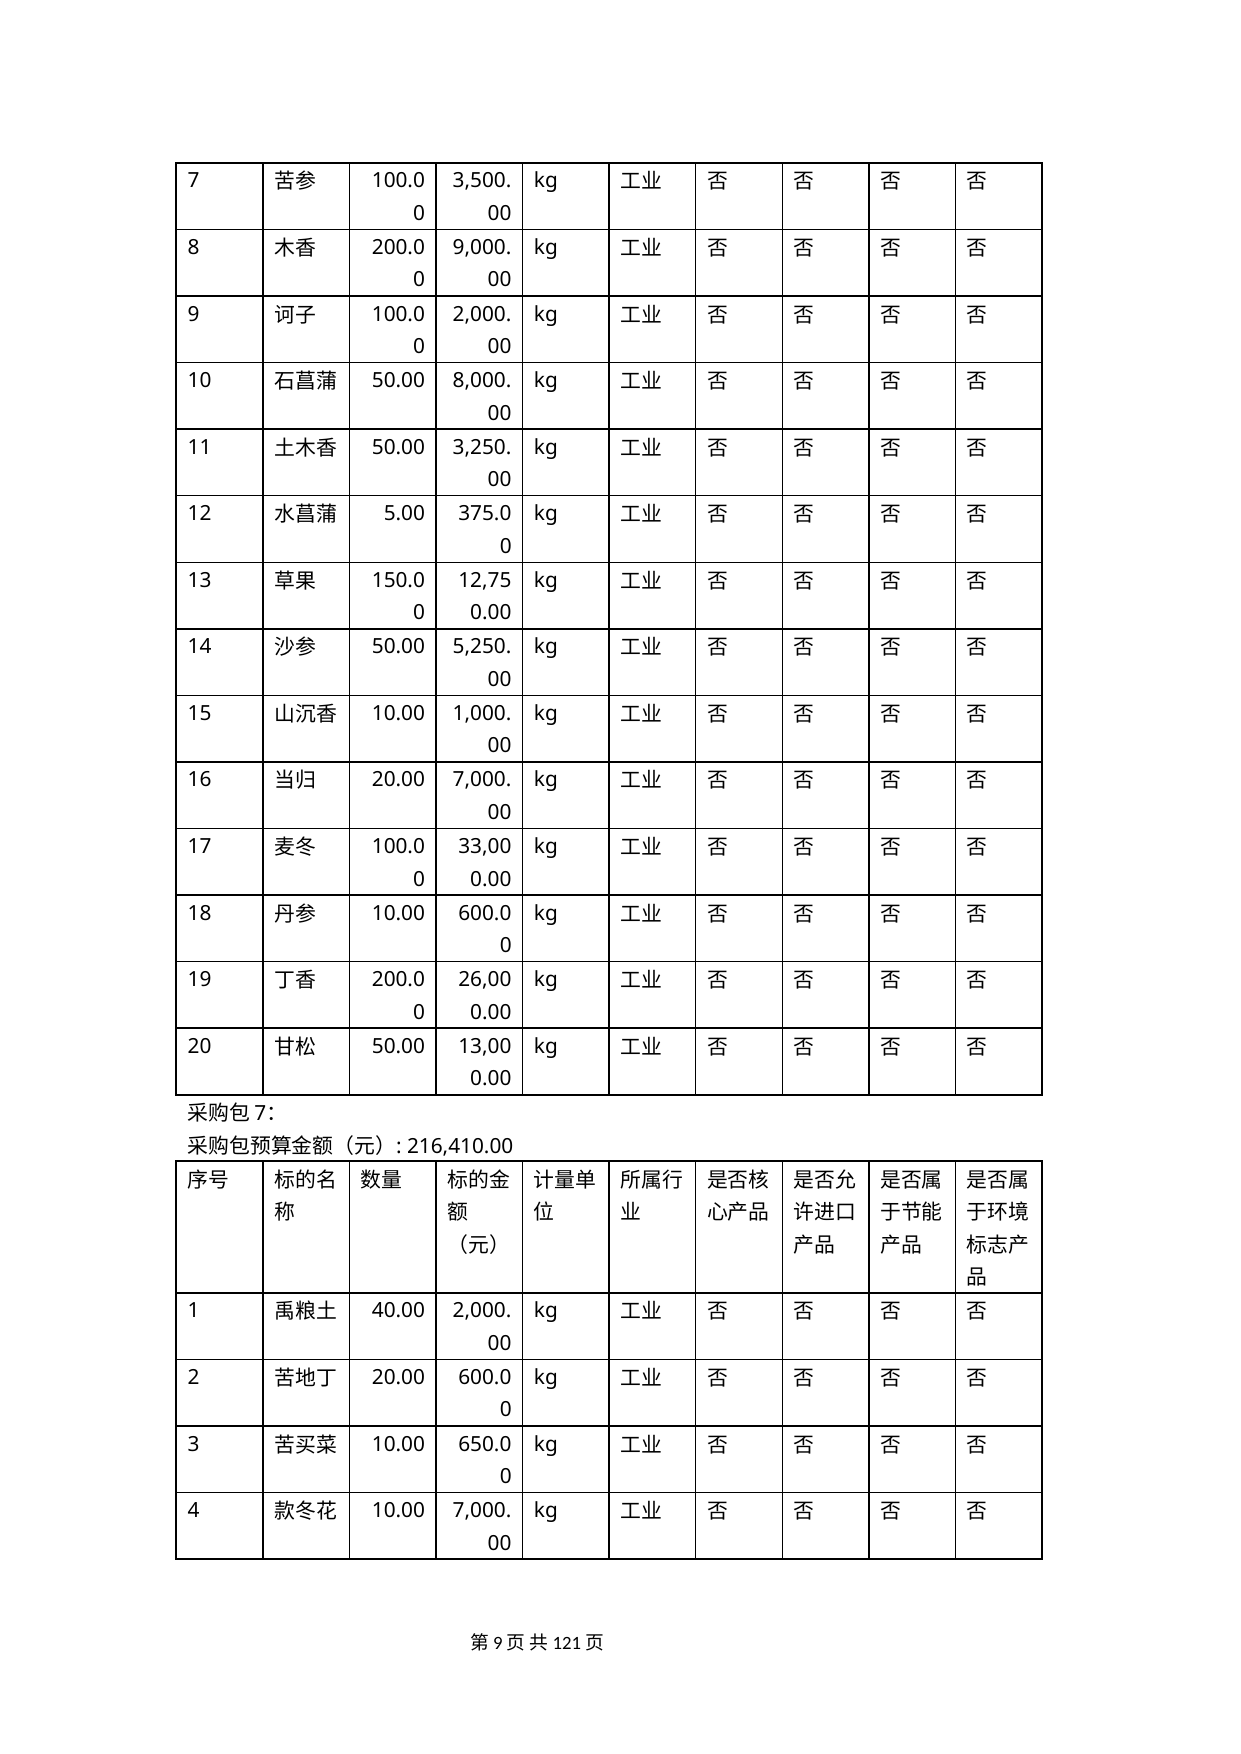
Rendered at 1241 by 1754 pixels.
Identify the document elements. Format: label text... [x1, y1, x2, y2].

table_cell kg [523, 363, 608, 428]
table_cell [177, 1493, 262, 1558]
table_cell 17 [177, 829, 262, 894]
table_cell 否 [870, 696, 955, 761]
table_cell 否 [956, 763, 1041, 828]
table_cell 否 [783, 1029, 868, 1094]
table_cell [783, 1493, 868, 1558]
table_cell 苦地丁 [264, 1360, 349, 1425]
table_cell kg [523, 896, 608, 961]
table_cell 工业 [610, 829, 695, 894]
table_cell 200.00 [350, 962, 435, 1027]
table_cell 否 [783, 630, 868, 694]
table_cell 麦冬 [264, 829, 349, 894]
table_header 所属行业 [610, 1162, 695, 1292]
table_cell 12,750.00 [437, 563, 522, 628]
table_cell 10.00 [350, 696, 435, 761]
table_cell 19 [177, 962, 262, 1027]
table_cell 否 [696, 1294, 782, 1358]
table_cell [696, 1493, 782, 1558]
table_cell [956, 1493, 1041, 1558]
table_cell 否 [870, 363, 955, 428]
table_cell kg [523, 696, 608, 761]
table_cell 3,250.00 [437, 430, 522, 495]
table_cell 苦参 [264, 164, 349, 228]
table_cell 否 [870, 563, 955, 628]
table_cell 7 [177, 164, 262, 228]
table_cell 7,000.00 [437, 763, 522, 828]
table_cell kg [523, 962, 608, 1027]
table_cell 18 [177, 896, 262, 961]
table_cell kg [523, 230, 608, 295]
table_cell 否 [870, 896, 955, 961]
table_cell 否 [696, 1029, 782, 1094]
table_cell 12 [177, 496, 262, 561]
table_cell 否 [956, 1294, 1041, 1358]
table_cell 否 [696, 962, 782, 1027]
table_cell 33,000.00 [437, 829, 522, 894]
table_cell 否 [696, 896, 782, 961]
table_cell 否 [696, 696, 782, 761]
table_cell kg [523, 1029, 608, 1094]
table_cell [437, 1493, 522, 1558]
table_cell 否 [956, 696, 1041, 761]
table_cell 否 [956, 230, 1041, 295]
table_cell 否 [956, 829, 1041, 894]
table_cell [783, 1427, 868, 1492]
table_cell 8,000.00 [437, 363, 522, 428]
table_cell 5,250.00 [437, 630, 522, 694]
text 采购包7： [187, 1095, 1053, 1128]
table_header 序号 [177, 1162, 262, 1292]
table_cell 50.00 [350, 363, 435, 428]
table_cell 丁香 [264, 962, 349, 1027]
table_cell 工业 [610, 297, 695, 362]
table_cell 8 [177, 230, 262, 295]
table_cell 否 [870, 1029, 955, 1094]
table_cell 土木香 [264, 430, 349, 495]
table_cell 1 [177, 1294, 262, 1358]
table_cell 工业 [610, 696, 695, 761]
table_header 是否属于环境标志产品 [956, 1162, 1041, 1292]
table_cell 否 [696, 496, 782, 561]
table_cell 10 [177, 363, 262, 428]
table_cell 工业 [610, 1360, 695, 1425]
table_cell 否 [870, 430, 955, 495]
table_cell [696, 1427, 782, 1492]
table_cell 否 [783, 297, 868, 362]
table_cell 否 [783, 563, 868, 628]
table_cell 否 [783, 896, 868, 961]
table_cell 否 [696, 363, 782, 428]
table_cell 11 [177, 430, 262, 495]
table_cell kg [523, 430, 608, 495]
table_cell 10.00 [350, 896, 435, 961]
table_cell 否 [956, 1029, 1041, 1094]
table_cell 工业 [610, 1294, 695, 1358]
table_cell kg [523, 563, 608, 628]
table_cell 否 [870, 297, 955, 362]
table_cell kg [523, 164, 608, 228]
table_cell 工业 [610, 363, 695, 428]
table_cell 工业 [610, 1029, 695, 1094]
table_cell 5.00 [350, 496, 435, 561]
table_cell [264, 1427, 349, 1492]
table_cell kg [523, 297, 608, 362]
table_cell 工业 [610, 630, 695, 694]
table_cell 16 [177, 763, 262, 828]
table_cell 否 [783, 1360, 868, 1425]
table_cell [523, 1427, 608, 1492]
table_cell 否 [696, 164, 782, 228]
table_cell 40.00 [350, 1294, 435, 1358]
table_cell 丹参 [264, 896, 349, 961]
table_cell 否 [783, 829, 868, 894]
table_cell 山沉香 [264, 696, 349, 761]
table_cell 否 [870, 164, 955, 228]
table_cell 200.00 [350, 230, 435, 295]
table_cell 否 [696, 630, 782, 694]
table_cell 2,000.00 [437, 1294, 522, 1358]
table_header 是否允许进口产品 [783, 1162, 868, 1292]
table_cell 13,000.00 [437, 1029, 522, 1094]
table_header 标的金额 （元） [437, 1162, 522, 1292]
table_cell 工业 [610, 896, 695, 961]
table_cell 工业 [610, 164, 695, 228]
table_cell 诃子 [264, 297, 349, 362]
table_cell 1,000.00 [437, 696, 522, 761]
table_cell 600.00 [437, 896, 522, 961]
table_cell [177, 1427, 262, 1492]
table_cell 2 [177, 1360, 262, 1425]
table_cell 草果 [264, 563, 349, 628]
table_cell 50.00 [350, 430, 435, 495]
table_cell 3,500.00 [437, 164, 522, 228]
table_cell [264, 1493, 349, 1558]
table_cell 否 [870, 763, 955, 828]
table_cell 工业 [610, 230, 695, 295]
table_cell 否 [783, 363, 868, 428]
table_cell 工业 [610, 962, 695, 1027]
table_cell 否 [870, 496, 955, 561]
table_cell 14 [177, 630, 262, 694]
table_cell kg [523, 630, 608, 694]
table_cell 否 [783, 164, 868, 228]
text 采购包预算金额（元）: 216,410.00 [187, 1128, 1053, 1160]
table_cell 工业 [610, 496, 695, 561]
table_header 计量单位 [523, 1162, 608, 1292]
table_header 数量 [350, 1162, 435, 1292]
table_cell 375.00 [437, 496, 522, 561]
table_cell 否 [956, 962, 1041, 1027]
table_cell 100.00 [350, 829, 435, 894]
table_cell 否 [870, 962, 955, 1027]
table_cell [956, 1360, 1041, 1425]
table_cell 否 [870, 230, 955, 295]
table_cell 100.00 [350, 297, 435, 362]
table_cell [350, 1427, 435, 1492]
table_cell 50.00 [350, 630, 435, 694]
table_cell kg [523, 1360, 608, 1425]
table_cell 石菖蒲 [264, 363, 349, 428]
table_cell 否 [956, 430, 1041, 495]
table_cell 否 [696, 829, 782, 894]
table_cell 否 [956, 297, 1041, 362]
table_cell 否 [783, 230, 868, 295]
table_cell 20.00 [350, 763, 435, 828]
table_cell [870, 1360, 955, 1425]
table_header 是否属于节能产品 [870, 1162, 955, 1292]
table_cell 20.00 [350, 1360, 435, 1425]
table_cell 否 [783, 496, 868, 561]
table_cell 否 [783, 696, 868, 761]
table_header 标的名称 [264, 1162, 349, 1292]
table_cell 否 [696, 763, 782, 828]
table_cell 否 [870, 829, 955, 894]
table_cell 否 [956, 896, 1041, 961]
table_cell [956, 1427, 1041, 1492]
table_header 是否核心产品 [696, 1162, 782, 1292]
table_cell 否 [870, 630, 955, 694]
table_cell 20 [177, 1029, 262, 1094]
table_cell 甘松 [264, 1029, 349, 1094]
table_cell kg [523, 1294, 608, 1358]
table_cell 工业 [610, 430, 695, 495]
table_cell 否 [870, 1294, 955, 1358]
table_cell 9,000.00 [437, 230, 522, 295]
table_cell 50.00 [350, 1029, 435, 1094]
table_cell 9 [177, 297, 262, 362]
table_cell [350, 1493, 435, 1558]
table_cell 150.00 [350, 563, 435, 628]
table_cell 2,000.00 [437, 297, 522, 362]
table_cell 否 [783, 763, 868, 828]
table_cell 否 [696, 430, 782, 495]
table_cell 13 [177, 563, 262, 628]
table_cell 否 [956, 630, 1041, 694]
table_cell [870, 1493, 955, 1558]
table_cell 沙参 [264, 630, 349, 694]
table_cell 26,000.00 [437, 962, 522, 1027]
table_cell 否 [696, 563, 782, 628]
table_cell kg [523, 829, 608, 894]
table_cell 否 [696, 230, 782, 295]
table_cell 否 [696, 1360, 782, 1425]
table_cell 水菖蒲 [264, 496, 349, 561]
table_cell 否 [783, 1294, 868, 1358]
table_cell 15 [177, 696, 262, 761]
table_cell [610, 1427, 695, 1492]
table_cell 禹粮土 [264, 1294, 349, 1358]
table_cell kg [523, 496, 608, 561]
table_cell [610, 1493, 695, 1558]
table_cell 否 [696, 297, 782, 362]
table_cell 600.00 [437, 1360, 522, 1425]
table_cell 100.00 [350, 164, 435, 228]
table_cell 否 [783, 430, 868, 495]
table_cell kg [523, 763, 608, 828]
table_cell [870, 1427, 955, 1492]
table_cell 木香 [264, 230, 349, 295]
table_cell 否 [783, 962, 868, 1027]
table_cell 工业 [610, 763, 695, 828]
table_cell 当归 [264, 763, 349, 828]
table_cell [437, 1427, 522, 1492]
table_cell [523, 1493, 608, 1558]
table_cell 否 [956, 563, 1041, 628]
table_cell 否 [956, 164, 1041, 228]
table_cell 工业 [610, 563, 695, 628]
table_cell 否 [956, 363, 1041, 428]
table_cell 否 [956, 496, 1041, 561]
